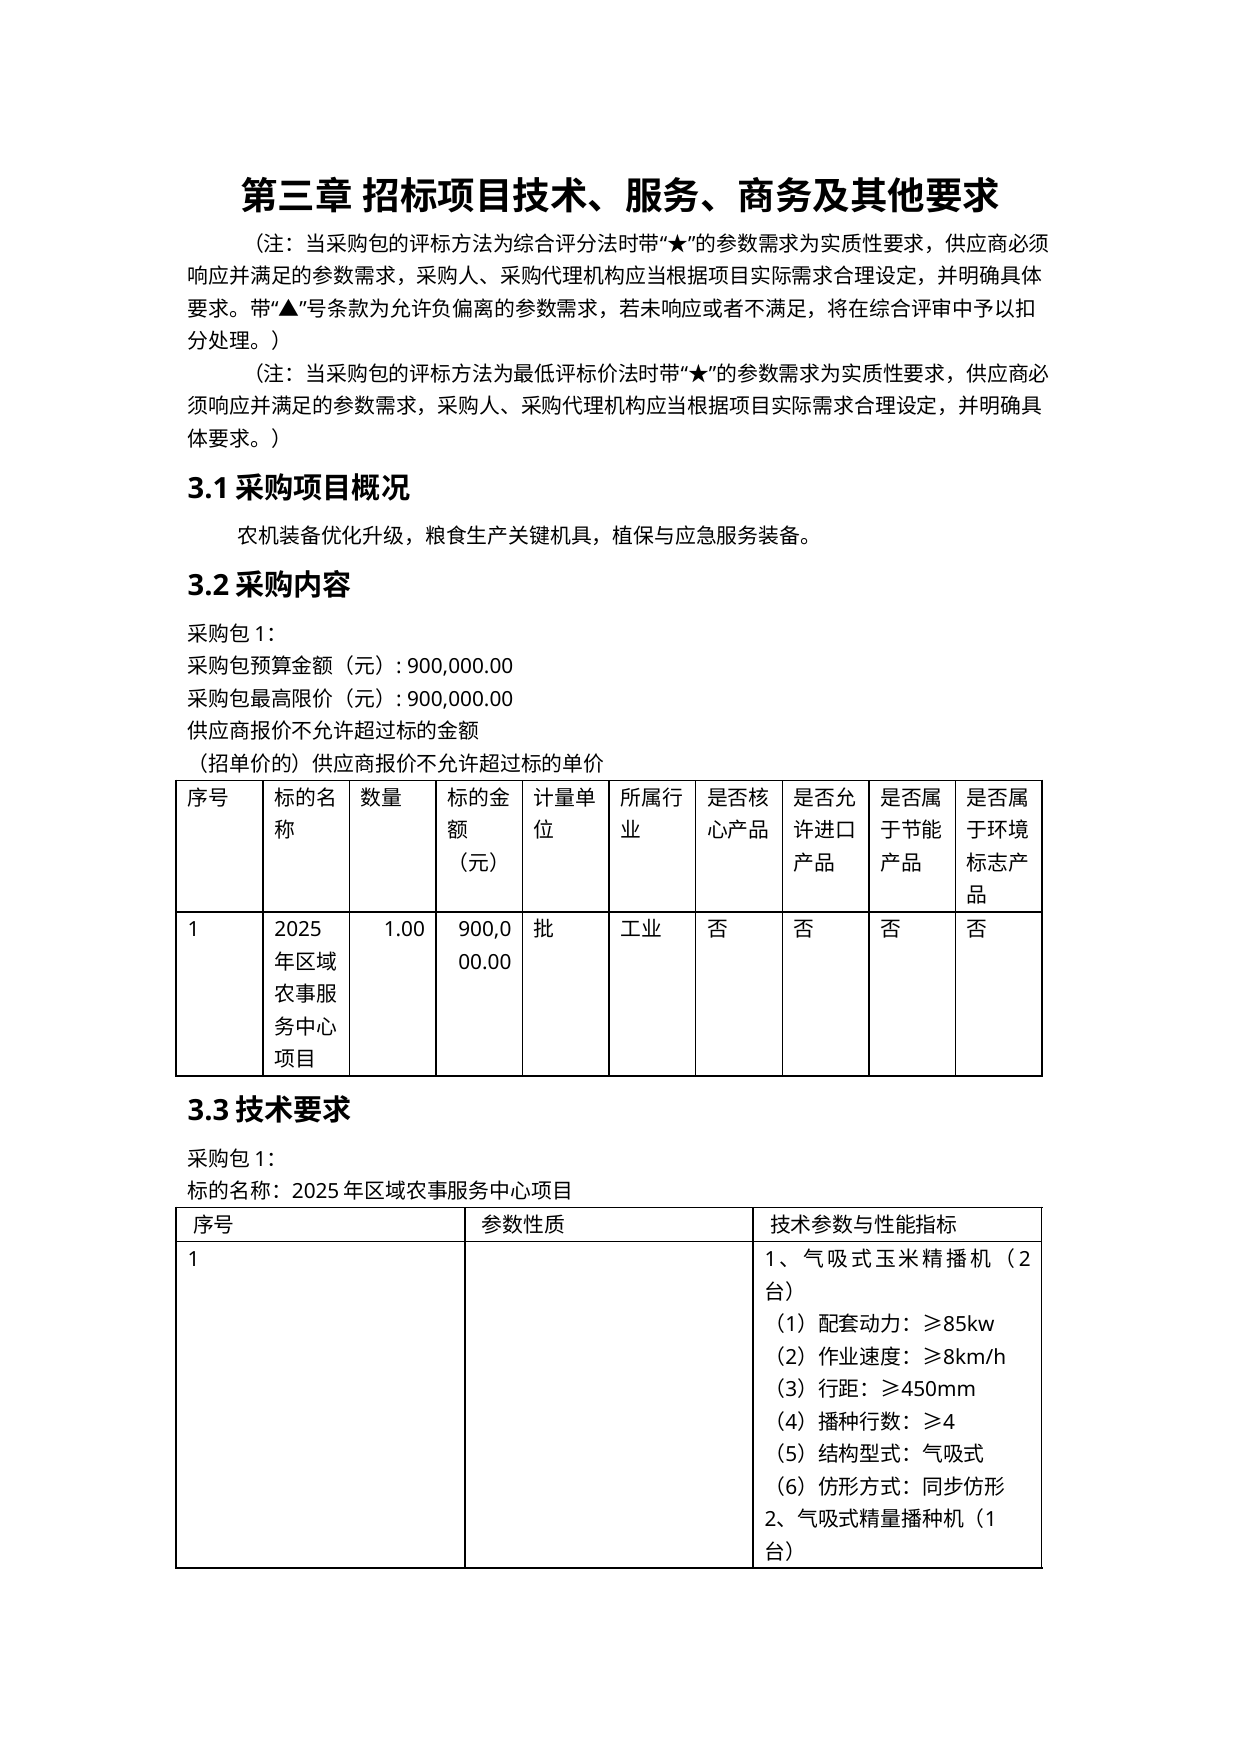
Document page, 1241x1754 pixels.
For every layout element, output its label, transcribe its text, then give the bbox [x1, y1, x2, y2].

text 采购包1： [187, 1142, 1053, 1174]
table_header 标的金额 （元） [437, 781, 522, 911]
table_cell [466, 1242, 752, 1567]
table_cell 否 [696, 913, 782, 1075]
table_cell 2025年区域农事服务中心项目 [264, 913, 349, 1075]
text 3.1采购项目概况 [187, 454, 1053, 519]
text 标的名称：2025年区域农事服务中心项目 [187, 1174, 1053, 1207]
table_cell 批 [523, 913, 608, 1075]
text 3.3技术要求 [187, 1077, 1053, 1142]
text 农机装备优化升级，粮食生产关键机具，植保与应急服务装备。 [187, 519, 1053, 552]
table_cell 否 [956, 913, 1041, 1075]
table_cell 900,000.00 [437, 913, 522, 1075]
table_cell 否 [783, 913, 868, 1075]
table_header 数量 [350, 781, 435, 911]
text 第三章 招标项目技术、服务、商务及其他要求 [187, 162, 1053, 227]
table_cell 1.00 [350, 913, 435, 1075]
text 采购包预算金额（元）: 900,000.00 [187, 649, 1053, 682]
text 采购包1： [187, 617, 1053, 649]
table_cell 1 [177, 1242, 464, 1567]
table_header 标的名称 [264, 781, 349, 911]
table_header 技术参数与性能指标 [754, 1208, 1041, 1241]
table_header 计量单位 [523, 781, 608, 911]
table_header 所属行业 [610, 781, 695, 911]
text 供应商报价不允许超过标的金额 [187, 714, 1053, 747]
table_header 是否属于环境标志产品 [956, 781, 1041, 911]
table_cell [754, 1242, 1041, 1567]
table_cell 否 [870, 913, 955, 1075]
table_header 是否允许进口产品 [783, 781, 868, 911]
text 采购包最高限价（元）: 900,000.00 [187, 682, 1053, 714]
table_header 是否核心产品 [696, 781, 782, 911]
table_header 序号 [177, 1208, 464, 1241]
text （注：当采购包的评标方法为综合评分法时带“★”的参数需求为实质性要求，供应商必须响应并满足的参数需求，采购人、采购代理机构应当根据项目实际需求合理设定，并明确具体要求。带“▲”号条款为允许负偏离的参数需求，若未响应或者不满足，将在综合评审中予以扣分处理。） [187, 227, 1053, 357]
table_header 是否属于节能产品 [870, 781, 955, 911]
table_cell 工业 [610, 913, 695, 1075]
text （注：当采购包的评标方法为最低评标价法时带“★”的参数需求为实质性要求，供应商必须响应并满足的参数需求，采购人、采购代理机构应当根据项目实际需求合理设定，并明确具体要求。） [187, 357, 1053, 454]
text 3.2采购内容 [187, 552, 1053, 617]
table_header 参数性质 [466, 1208, 752, 1241]
table_header 序号 [177, 781, 262, 911]
text （招单价的）供应商报价不允许超过标的单价 [187, 747, 1053, 779]
table_cell 1 [177, 913, 262, 1075]
